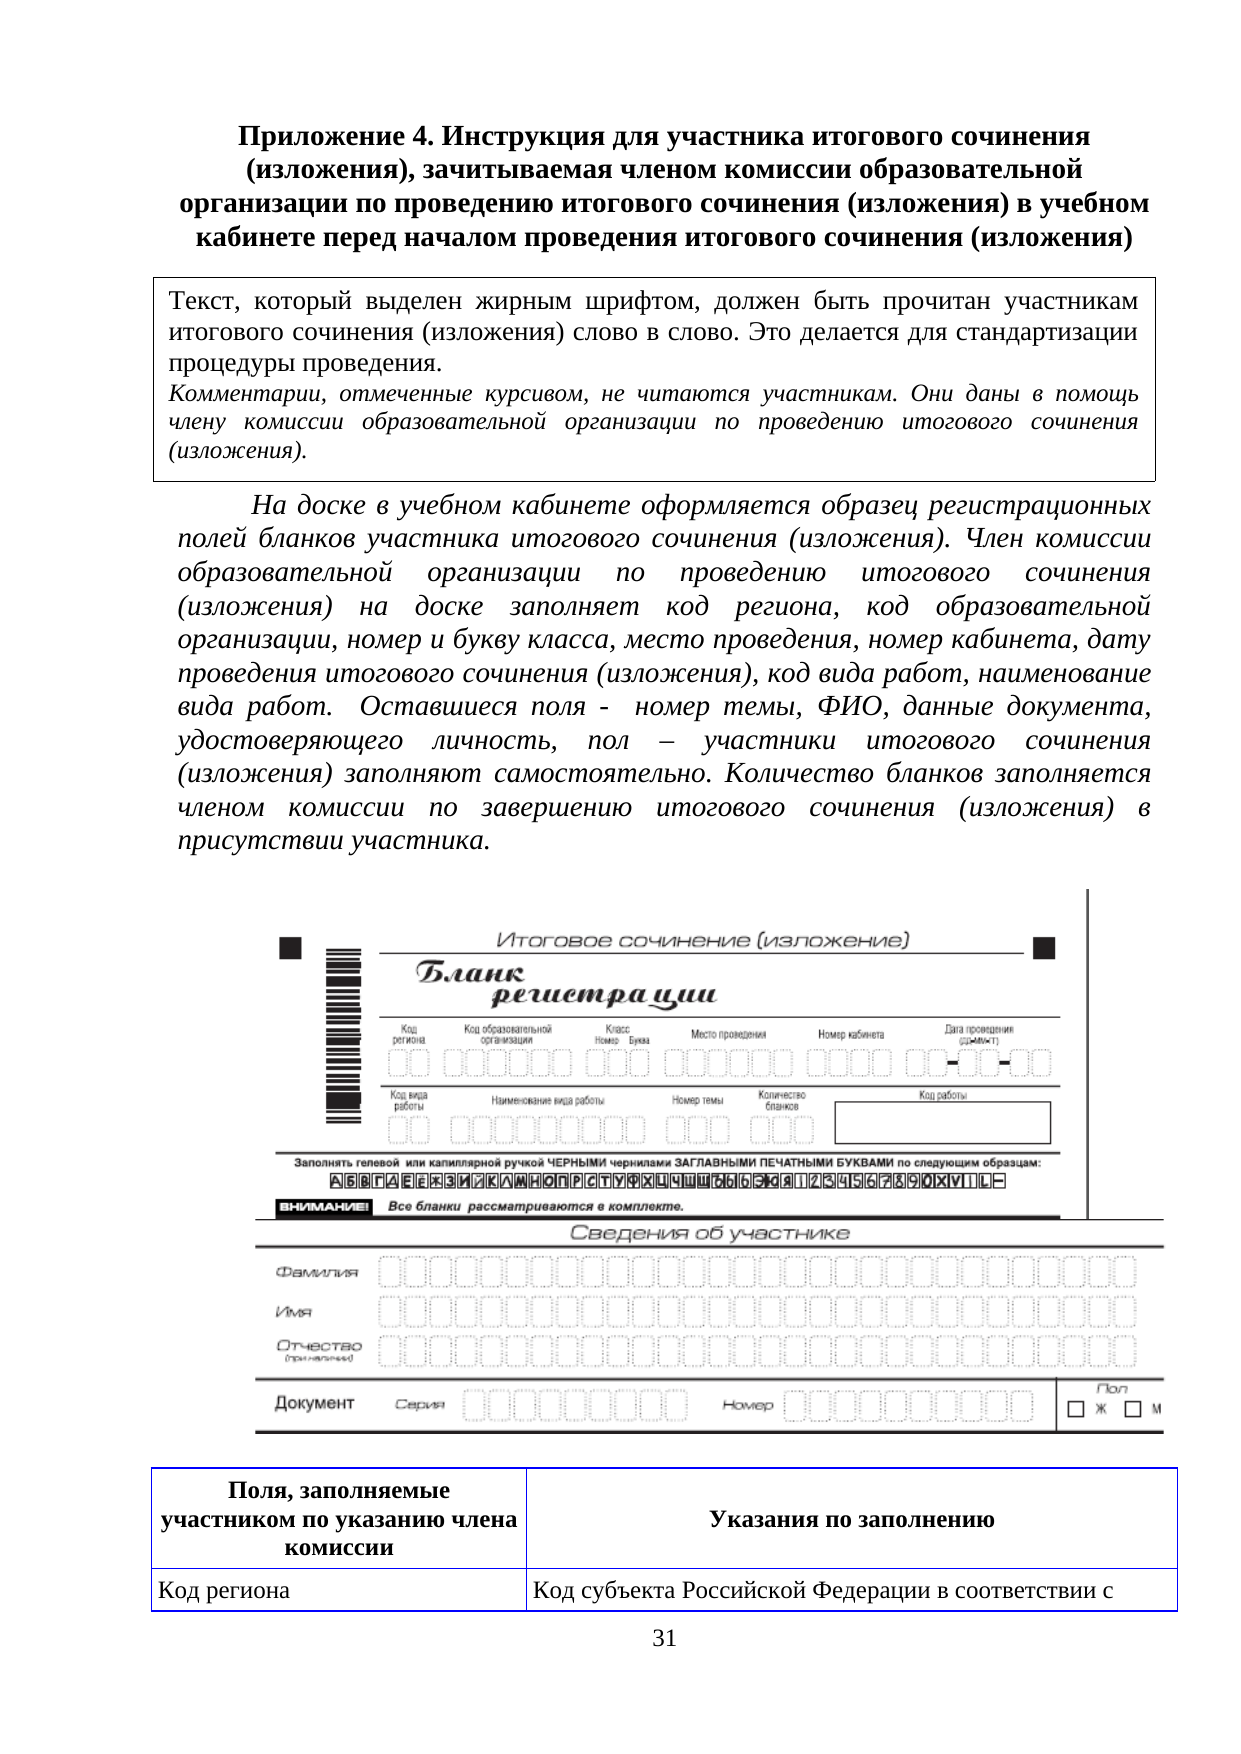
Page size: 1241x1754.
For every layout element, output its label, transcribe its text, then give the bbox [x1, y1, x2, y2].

table_header Указания по заполнению [527, 1469, 1177, 1567]
text На доске в учебном кабинете оформляется образец регистрационных полей бланков участника итогового сочинения (изложения). Член комиссии образовательной организации по проведению итогового сочинения (изложения) на доске заполняет код региона, код образовательной организации, номер и букву класса, место проведения, номер кабинета, дату проведения итогового сочинения (изложения), код вида работ, наименование вида работ. Оставшиеся поля - номер темы, ФИО, данные документа, удостоверяющего личность, пол – участники итогового сочинения (изложения) заполняют самостоятельно. Количество бланков заполняется членом комиссии по завершению итогового сочинения (изложения) в присутствии участника. [177, 487, 1152, 856]
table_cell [527, 1569, 1177, 1610]
picture [251, 889, 1167, 1434]
text Приложение 4. Инструкция для участника итогового сочинения (изложения), зачитываемая членом комиссии образовательной организации по проведению итогового сочинения (изложения) в учебном кабинете перед началом проведения итогового сочинения (изложения) [177, 118, 1152, 252]
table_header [152, 1469, 526, 1567]
table_cell Код региона [152, 1569, 526, 1610]
